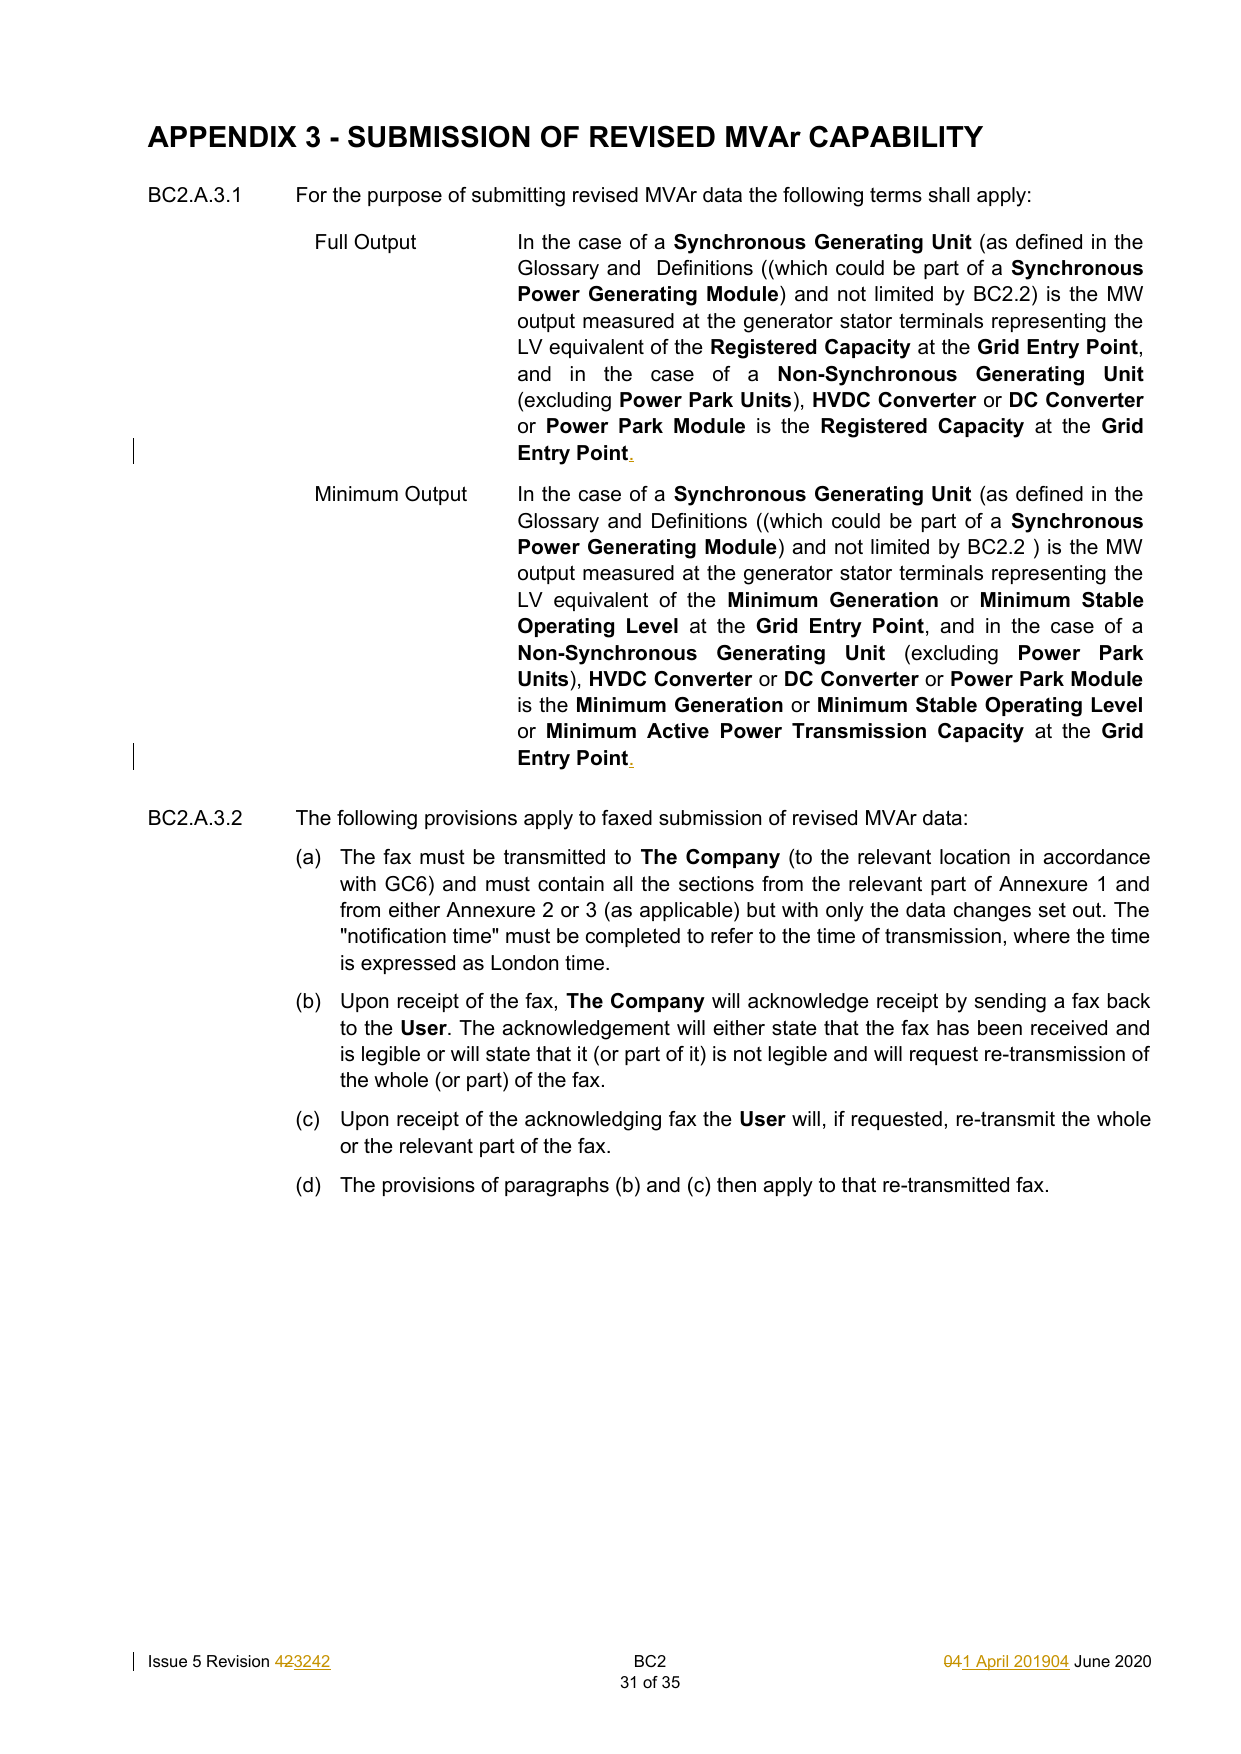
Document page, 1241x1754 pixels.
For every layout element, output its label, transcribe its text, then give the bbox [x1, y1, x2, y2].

text APPENDIX 3 - SUBMISSION OF REVISED MVAr CAPABILITY [148, 120, 1152, 153]
table_header Full Output [307, 222, 509, 474]
text (b) Upon receipt of the fax, The Company will acknowledge receipt by sending a fax back to the User. The acknowledgement will either state that the fax has been received and is legible or will state that it (or part of it) is not legible and will request re-transmission of the whole (or part) of the fax. [295, 989, 1152, 1092]
table_cell In the case of a Synchronous Generating Unit (as defined in the Glossary and Definitions ((which could be part of a Synchronous Power Generating Module) and not limited by BC2.2 ) is the MW output measured at the generator stator terminals representing the LV equivalent of the Minimum Generation or Minimum Stable Operating Level at the Grid Entry Point, and in the case of a Non-Synchronous Generating Unit (excluding Power Park Units), HVDC Converter or DC Converter or Power Park Module is the Minimum Generation or Minimum Stable Operating Level or Minimum Active Power Transmission Capacity at the Grid Entry Point [509, 475, 1152, 780]
text BC2.A.3.1 For the purpose of submitting revised MVAr data the following terms shall apply: [148, 183, 1152, 207]
text (a) The fax must be transmitted to The Company (to the relevant location in accordance with GC6) and must contain all the sections from the relevant part of Annexure 1 and from either Annexure 2 or 3 (as applicable) but with only the data changes set out. The "notification time" must be completed to refer to the time of transmission, where the time is expressed as London time. [295, 845, 1152, 974]
text (c) Upon receipt of the acknowledging fax the User will, if requested, re-transmit the whole or the relevant part of the fax. [295, 1107, 1152, 1157]
table_cell Minimum Output [307, 475, 509, 780]
table_header In the case of a Synchronous Generating Unit (as defined in the Glossary and Definitions ((which could be part of a Synchronous Power Generating Module) and not limited by BC2.2) is the MW output measured at the generator stator terminals representing the LV equivalent of the Registered Capacity at the Grid Entry Point, and in the case of a Non-Synchronous Generating Unit (excluding Power Park Units), HVDC Converter or DC Converter or Power Park Module is the Registered Capacity at the Grid Entry Point [509, 222, 1152, 474]
text BC2.A.3.2 The following provisions apply to faxed submission of revised MVAr data: [148, 806, 1152, 830]
text (d) The provisions of paragraphs (b) and (c) then apply to that re-transmitted fax. [295, 1172, 1152, 1196]
